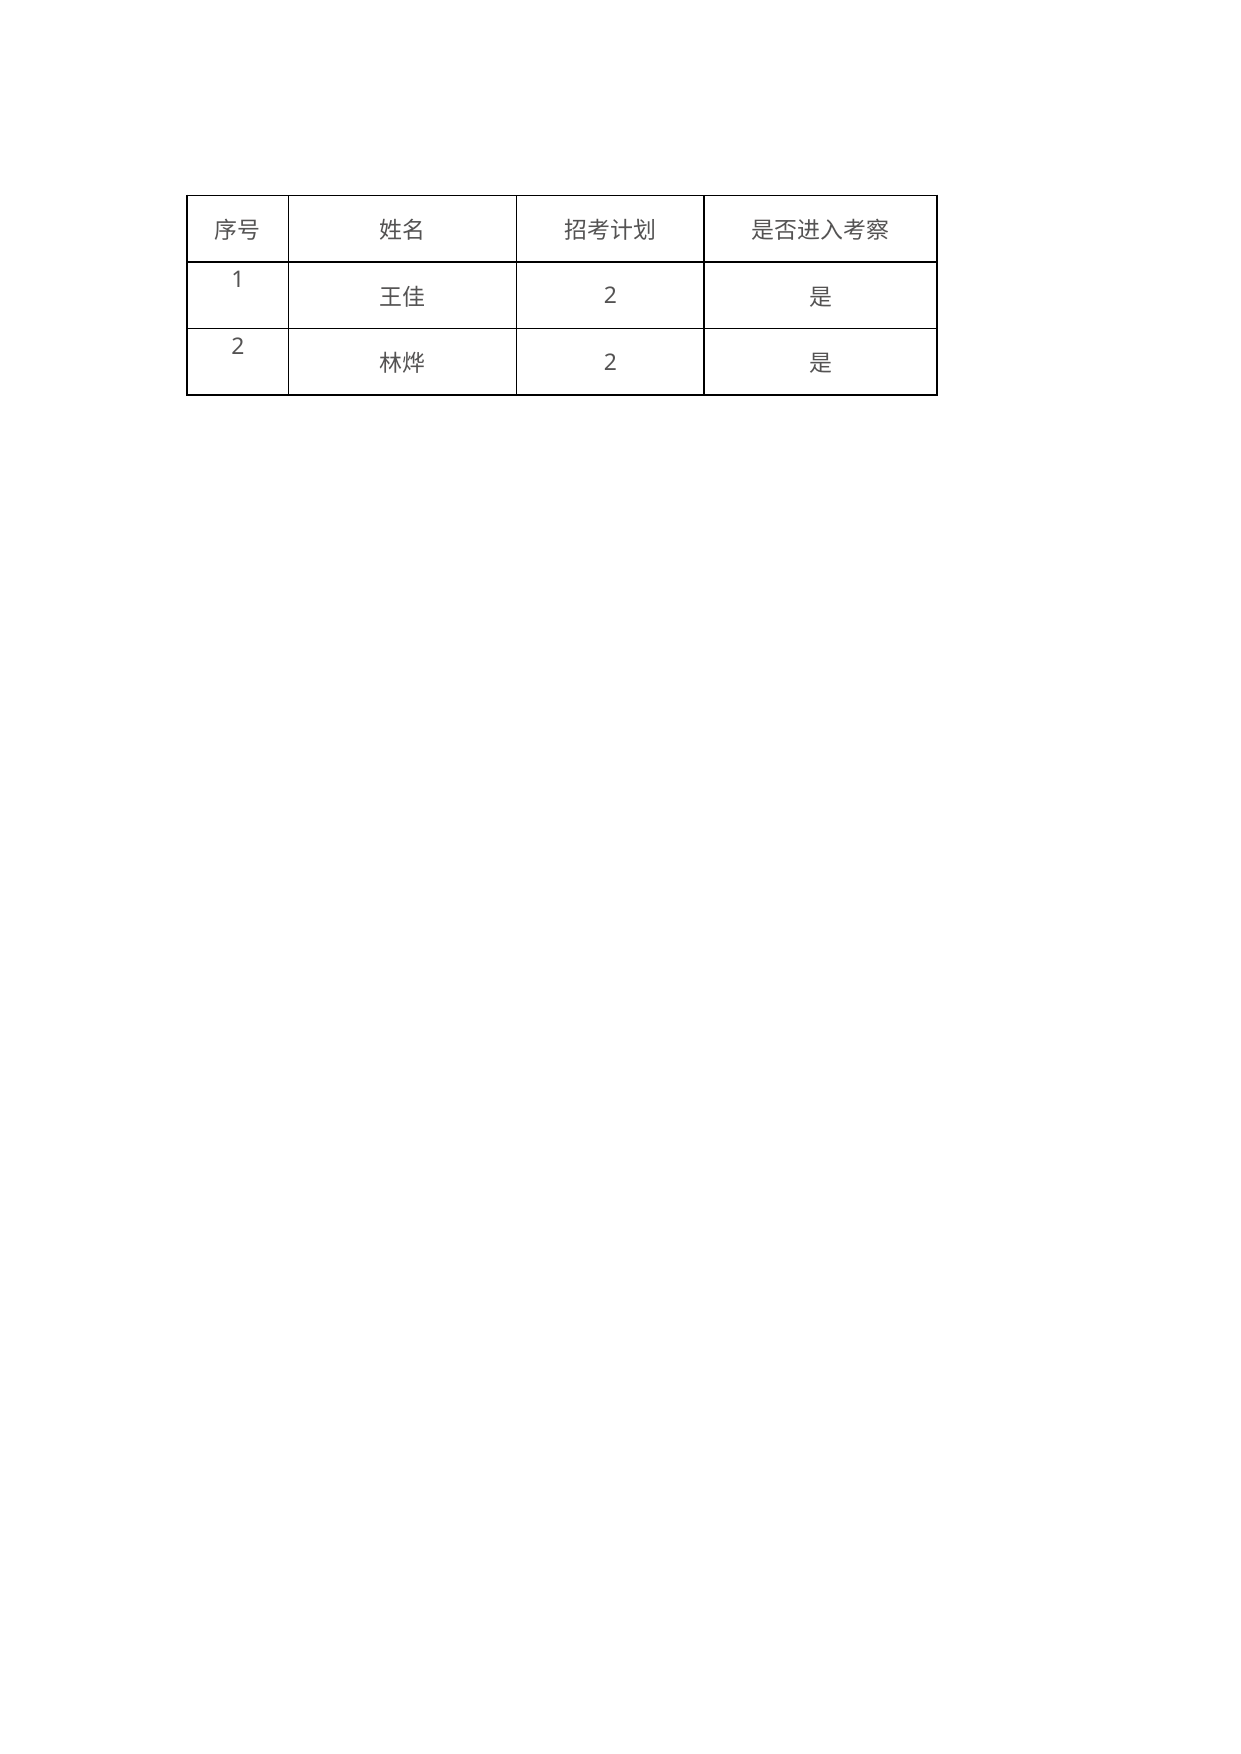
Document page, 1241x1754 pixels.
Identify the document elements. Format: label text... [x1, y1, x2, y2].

table_header 姓名 [289, 196, 516, 261]
table_cell 2 [517, 263, 703, 328]
table_cell 是 [705, 329, 936, 394]
table_cell 王佳 [289, 263, 516, 328]
table_header 招考计划 [517, 196, 703, 261]
table_header 是否进入考察 [705, 196, 936, 261]
table_cell 是 [705, 263, 936, 328]
table_header 序号 [188, 196, 288, 261]
table_cell 2 [188, 329, 288, 394]
table_cell 林烨 [289, 329, 516, 394]
table_cell 2 [517, 329, 703, 394]
table_cell 1 [188, 263, 288, 328]
